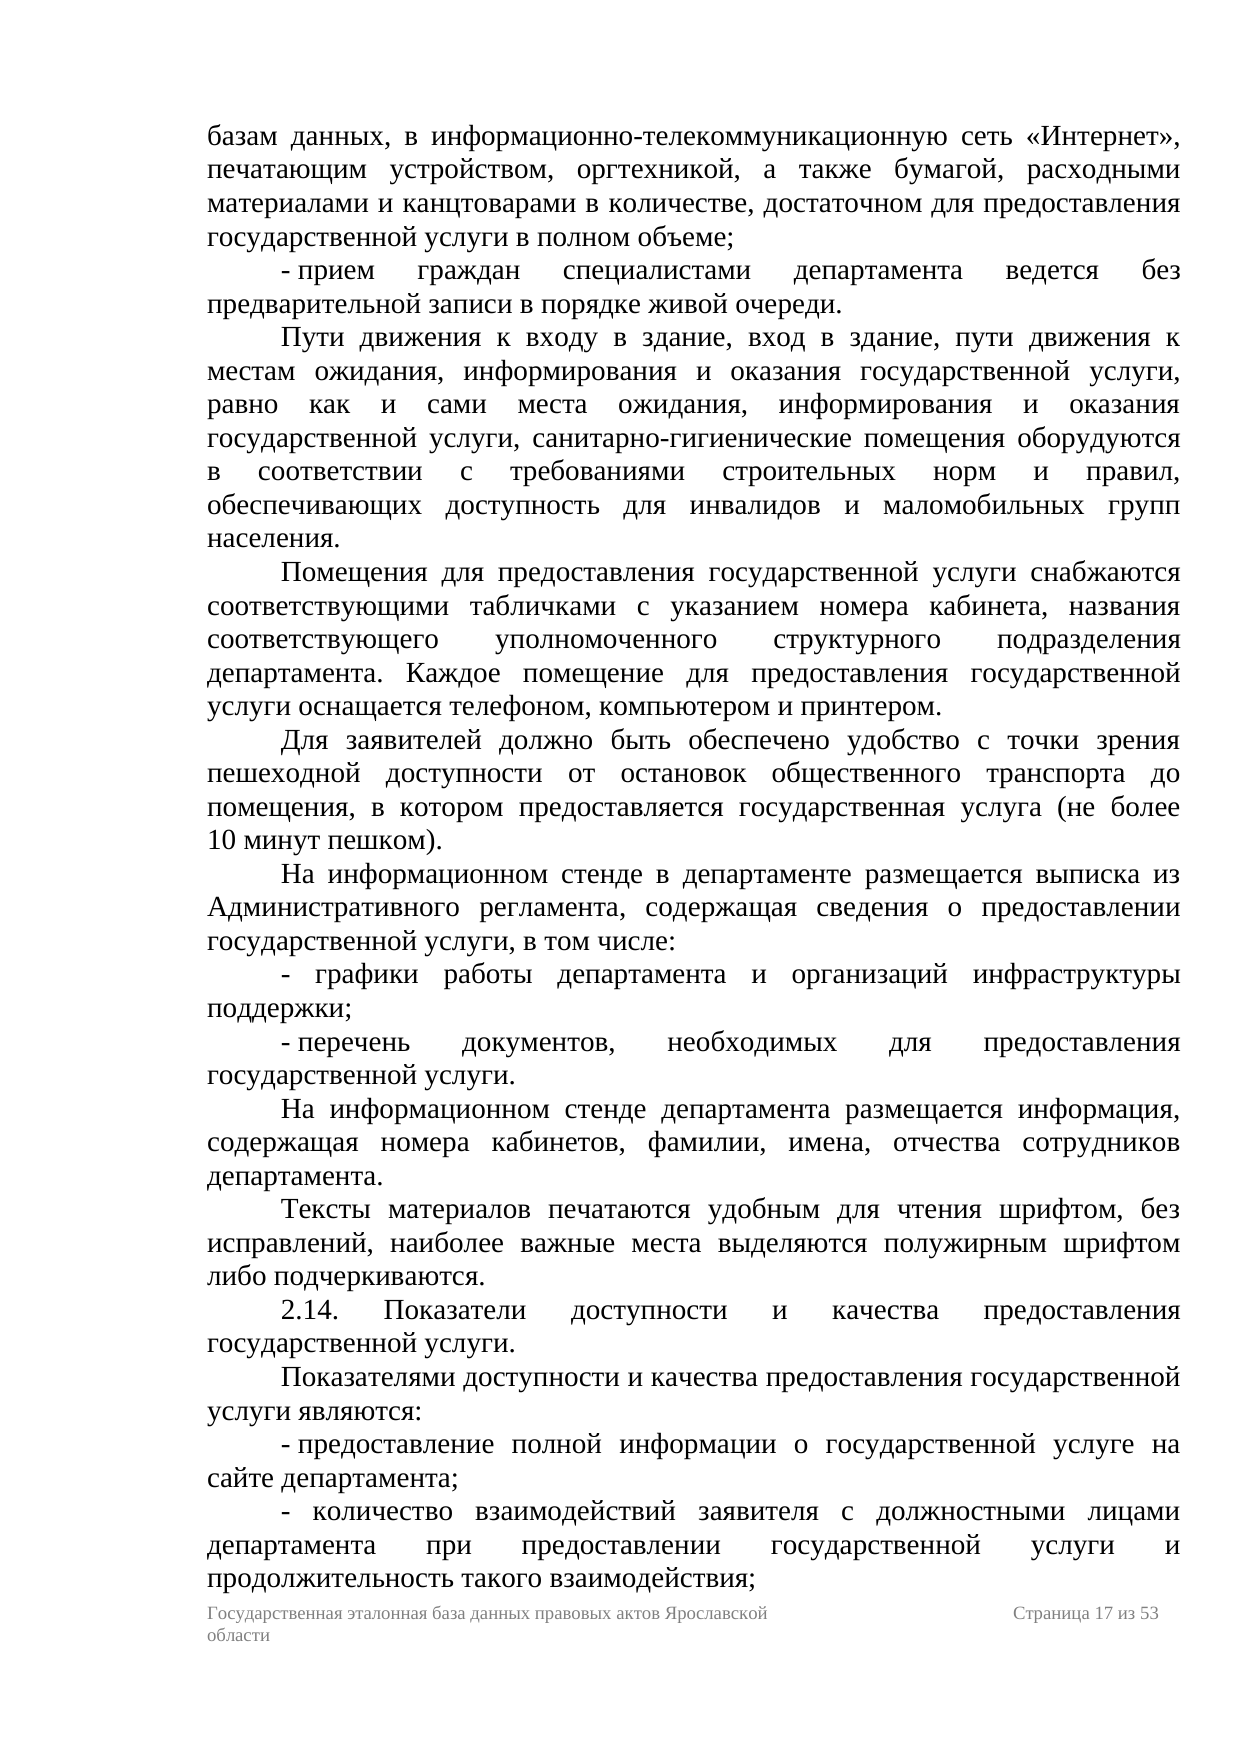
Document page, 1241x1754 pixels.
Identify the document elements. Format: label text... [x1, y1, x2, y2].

text Для заявителей должно быть обеспечено удобство с точки зрения пешеходной доступности от остановок общественного транспорта до помещения, в котором предоставляется государственная услуга (не более 10 минут пешком). [207, 722, 1181, 856]
text Показателями доступности и качества предоставления государственной услуги являются: [207, 1359, 1181, 1426]
text Помещения для предоставления государственной услуги снабжаются соответствующими табличками с указанием номера кабинета, названия соответствующего уполномоченного структурного подразделения департамента. Каждое помещение для предоставления государственной услуги оснащается телефоном, компьютером и принтером. [207, 554, 1181, 722]
text - количество взаимодействий заявителя с должностными лицами департамента при предоставлении государственной услуги и продолжительность такого взаимодействия; [207, 1493, 1181, 1594]
text 2.14. Показатели доступности и качества предоставления государственной услуги. [207, 1292, 1181, 1359]
text Тексты материалов печатаются удобным для чтения шрифтом, без исправлений, наиболее важные места выделяются полужирным шрифтом либо подчеркиваются. [207, 1191, 1181, 1292]
text Пути движения к входу в здание, вход в здание, пути движения к местам ожидания, информирования и оказания государственной услуги, равно как и сами места ожидания, информирования и оказания государственной услуги, санитарно-гигиенические помещения оборудуются в соответствии с требованиями строительных норм и правил, обеспечивающих доступность для инвалидов и маломобильных групп населения. [207, 319, 1181, 554]
text На информационном стенде в департаменте размещается выписка из Административного регламента, содержащая сведения о предоставлении государственной услуги, в том числе: [207, 856, 1181, 957]
text - графики работы департамента и организаций инфраструктуры поддержки; [207, 957, 1181, 1024]
text - перечень документов, необходимых для предоставления государственной услуги. [207, 1024, 1181, 1091]
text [207, 118, 1181, 252]
text - прием граждан специалистами департамента ведется без предварительной записи в порядке живой очереди. [207, 252, 1181, 319]
text - предоставление полной информации о государственной услуге на сайте департамента; [207, 1426, 1181, 1493]
text На информационном стенде департамента размещается информация, содержащая номера кабинетов, фамилии, имена, отчества сотрудников департамента. [207, 1091, 1181, 1191]
